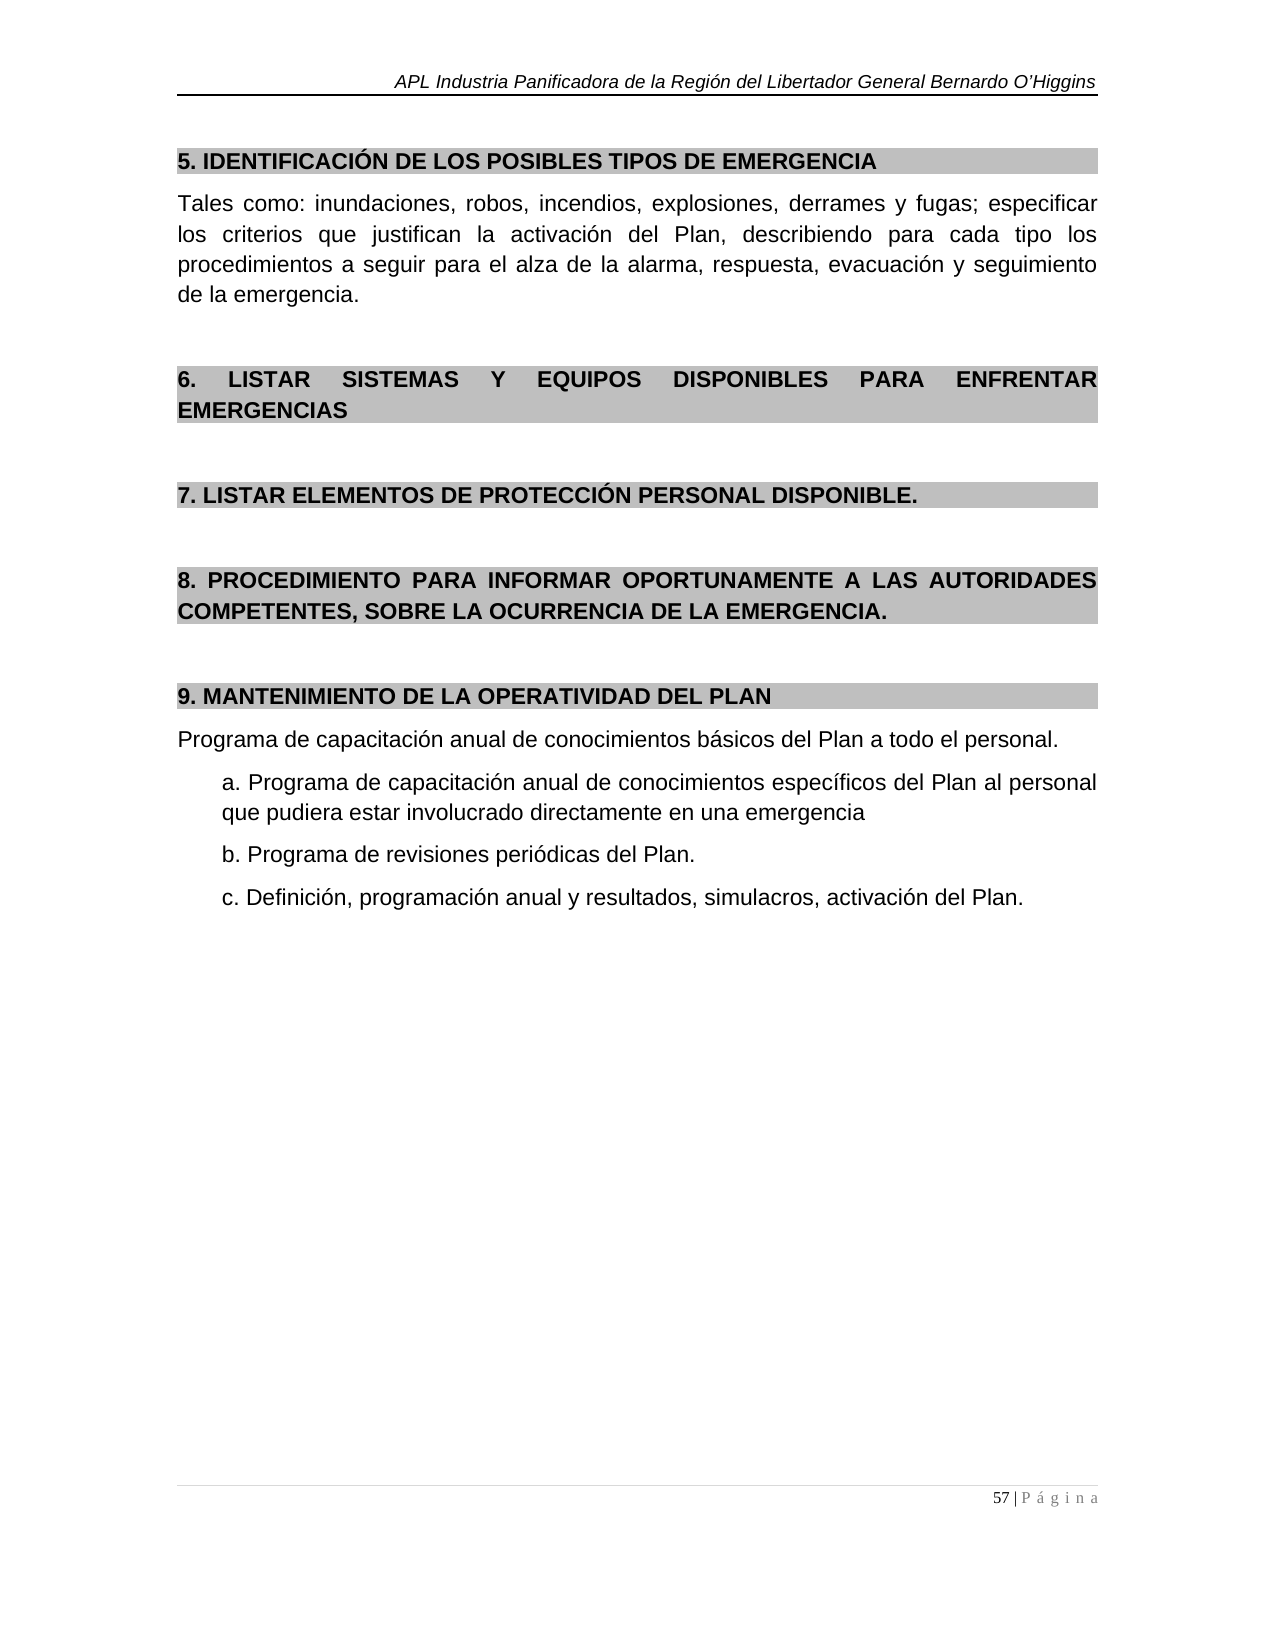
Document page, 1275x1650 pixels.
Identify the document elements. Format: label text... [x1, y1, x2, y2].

text 8. PROCEDIMIENTO PARA INFORMAR OPORTUNAMENTE A LAS AUTORIDADES COMPETENTES, SOBRE LA OCURRENCIA DE LA EMERGENCIA. [177, 567, 1098, 624]
text 9. MANTENIMIENTO DE LA OPERATIVIDAD DEL PLAN [177, 683, 1098, 709]
text Tales como: inundaciones, robos, incendios, explosiones, derrames y fugas; especificar los criterios que justifican la activación del Plan, describiendo para cada tipo los procedimientos a seguir para el alza de la alarma, respuesta, evacuación y seguimiento de la emergencia. [177, 190, 1098, 307]
text Programa de capacitación anual de conocimientos básicos del Plan a todo el personal. [177, 726, 1098, 752]
text a. Programa de capacitación anual de conocimientos específicos del Plan al personal que pudiera estar involucrado directamente en una emergencia [222, 768, 1098, 825]
text 7. LISTAR ELEMENTOS DE PROTECCIÓN PERSONAL DISPONIBLE. [177, 482, 1098, 508]
text 6. LISTAR SISTEMAS Y EQUIPOS DISPONIBLES PARA ENFRENTAR EMERGENCIAS [177, 366, 1098, 423]
text b. Programa de revisiones periódicas del Plan. [222, 841, 1098, 868]
text c. Definición, programación anual y resultados, simulacros, activación del Plan. [222, 884, 1098, 911]
text 5. IDENTIFICACIÓN DE LOS POSIBLES TIPOS DE EMERGENCIA [177, 148, 1098, 174]
